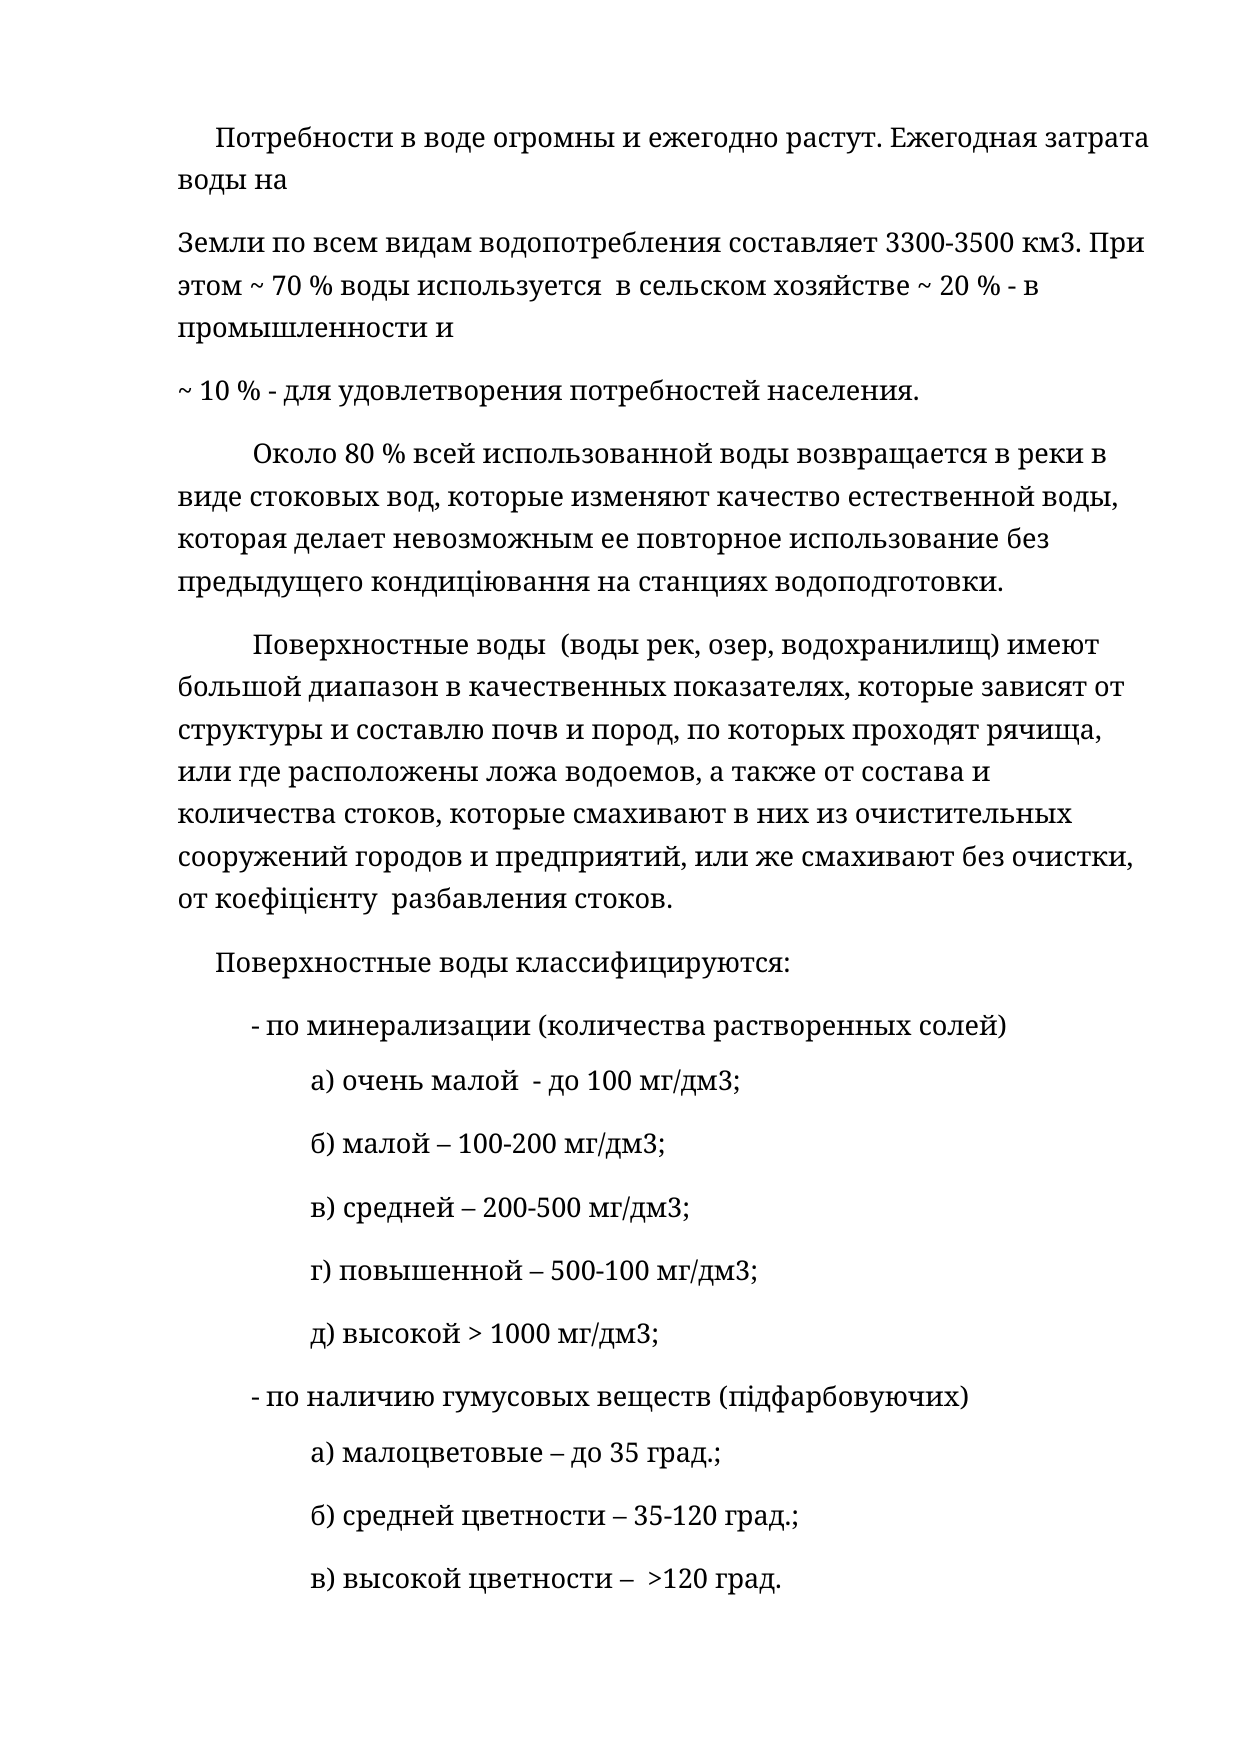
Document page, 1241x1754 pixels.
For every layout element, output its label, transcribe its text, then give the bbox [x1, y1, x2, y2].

text Поверхностные воды (воды рек, озер, водохранилищ) имеют большой диапазон в качественных показателях, которые зависят от структуры и составлю почв и пород, по которых проходят рячища, или где расположены ложа водоемов, а также от состава и количества стоков, которые смахивают в них из очистительных сооружений городов и предприятий, или же смахивают без очистки, от коєфіцієнту разбавления стоков. [177, 625, 1152, 917]
text б) средней цветности – 35-120 град.; [177, 1496, 1152, 1533]
text в) высокой цветности – >120 град. [177, 1559, 1152, 1596]
text Около 80 % всей использованной воды возвращается в реки в виде стоковых вод, которые изменяют качество естественной воды, которая делает невозможным ее повторное использование без предыдущего кондиціювання на станциях водоподготовки. [177, 435, 1152, 599]
text ~ 10 % - для удовлетворения потребностей населения. [177, 372, 1152, 409]
text д) высокой > 1000 мг/дм3; [177, 1314, 1152, 1351]
text в) средней – 200-500 мг/дм3; [177, 1188, 1152, 1225]
text Поверхностные воды классифицируются: [177, 943, 1152, 980]
text Земли по всем видам водопотребления составляет 3300-3500 км3. При этом ~ 70 % воды используется в сельском хозяйстве ~ 20 % - в промышленности и [177, 224, 1152, 345]
list по наличию гумусовых веществ (підфарбовуючих) [251, 1378, 1152, 1414]
text а) малоцветовые – до 35 град.; [177, 1433, 1152, 1470]
text Потребности в воде огромны и ежегодно растут. Ежегодная затрата воды на [177, 118, 1152, 197]
text г) повышенной – 500-100 мг/дм3; [177, 1251, 1152, 1288]
list по минерализации (количества растворенных солей) [251, 1006, 1152, 1043]
text а) очень малой - до 100 мг/дм3; [177, 1062, 1152, 1098]
text б) малой – 100-200 мг/дм3; [177, 1125, 1152, 1162]
